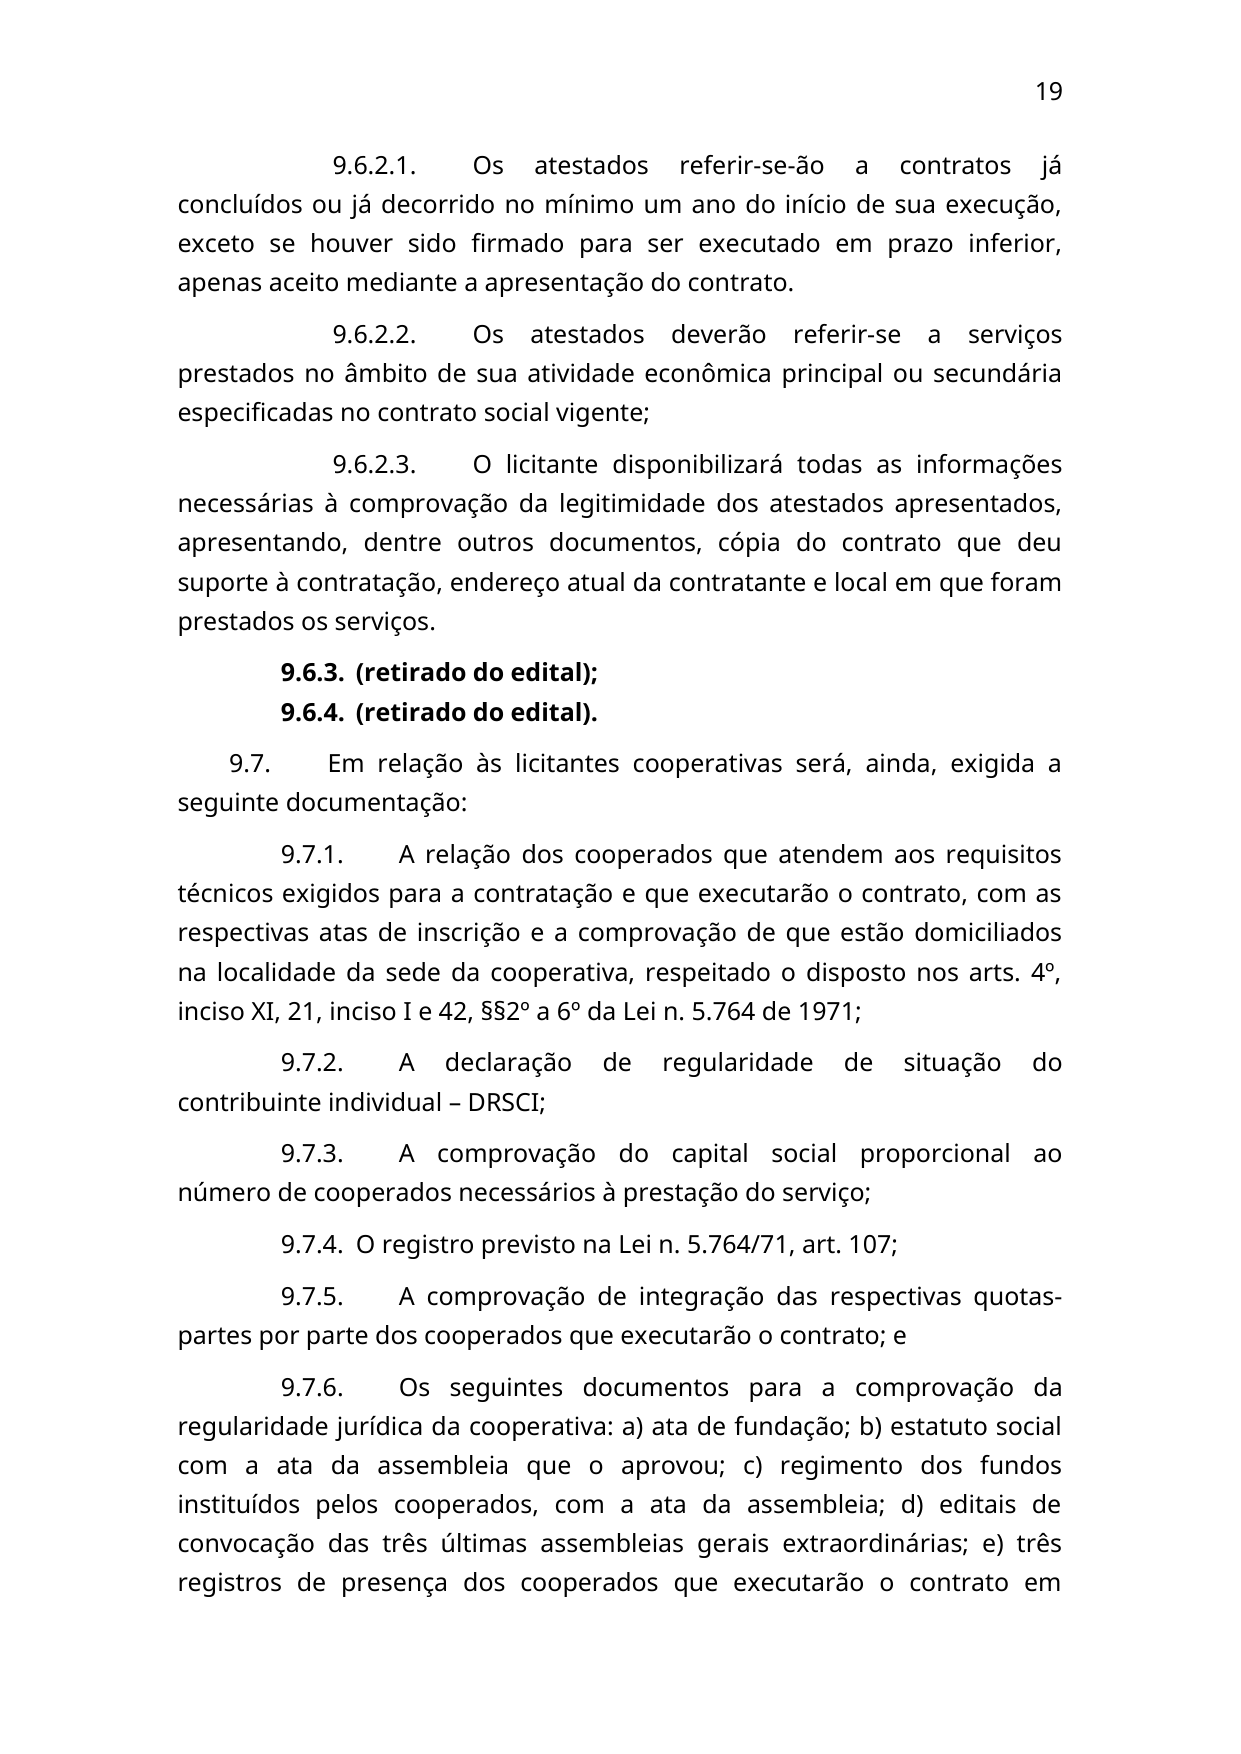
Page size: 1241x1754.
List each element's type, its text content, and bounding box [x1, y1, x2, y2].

list (retirado do edital); [281, 655, 1063, 689]
list A comprovação de integração das respectivas quotas-partes por parte dos cooperados que executarão o contrato; e [177, 1278, 1063, 1352]
list (retirado do edital). [281, 694, 1063, 728]
list Os atestados referir-se-ão a contratos já concluídos ou já decorrido no mínimo um ano do início de sua execução, exceto se houver sido firmado para ser executado em prazo inferior, apenas aceito mediante a apresentação do contrato. [177, 148, 1063, 299]
list O registro previsto na Lei n. 5.764/71, art. 107; [281, 1227, 1063, 1261]
list A declaração de regularidade de situação do contribuinte individual – DRSCI; [177, 1045, 1063, 1118]
list A relação dos cooperados que atendem aos requisitos técnicos exigidos para a contratação e que executarão o contrato, com as respectivas atas de inscrição e a comprovação de que estão domiciliados na localidade da sede da cooperativa, respeitado o disposto nos arts. 4º, inciso XI, 21, inciso I e 42, §§2º a 6º da Lei n. 5.764 de 1971; [177, 837, 1063, 1027]
list Os atestados deverão referir-se a serviços prestados no âmbito de sua atividade econômica principal ou secundária especificadas no contrato social vigente; [177, 317, 1063, 429]
list O licitante disponibilizará todas as informações necessárias à comprovação da legitimidade dos atestados apresentados, apresentando, dentre outros documentos, cópia do contrato que deu suporte à contratação, endereço atual da contratante e local em que foram prestados os serviços. [177, 447, 1063, 637]
list Em relação às licitantes cooperativas será, ainda, exigida a seguinte documentação: [177, 746, 1063, 819]
list A comprovação do capital social proporcional ao número de cooperados necessários à prestação do serviço; [177, 1136, 1063, 1209]
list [177, 1369, 1063, 1599]
